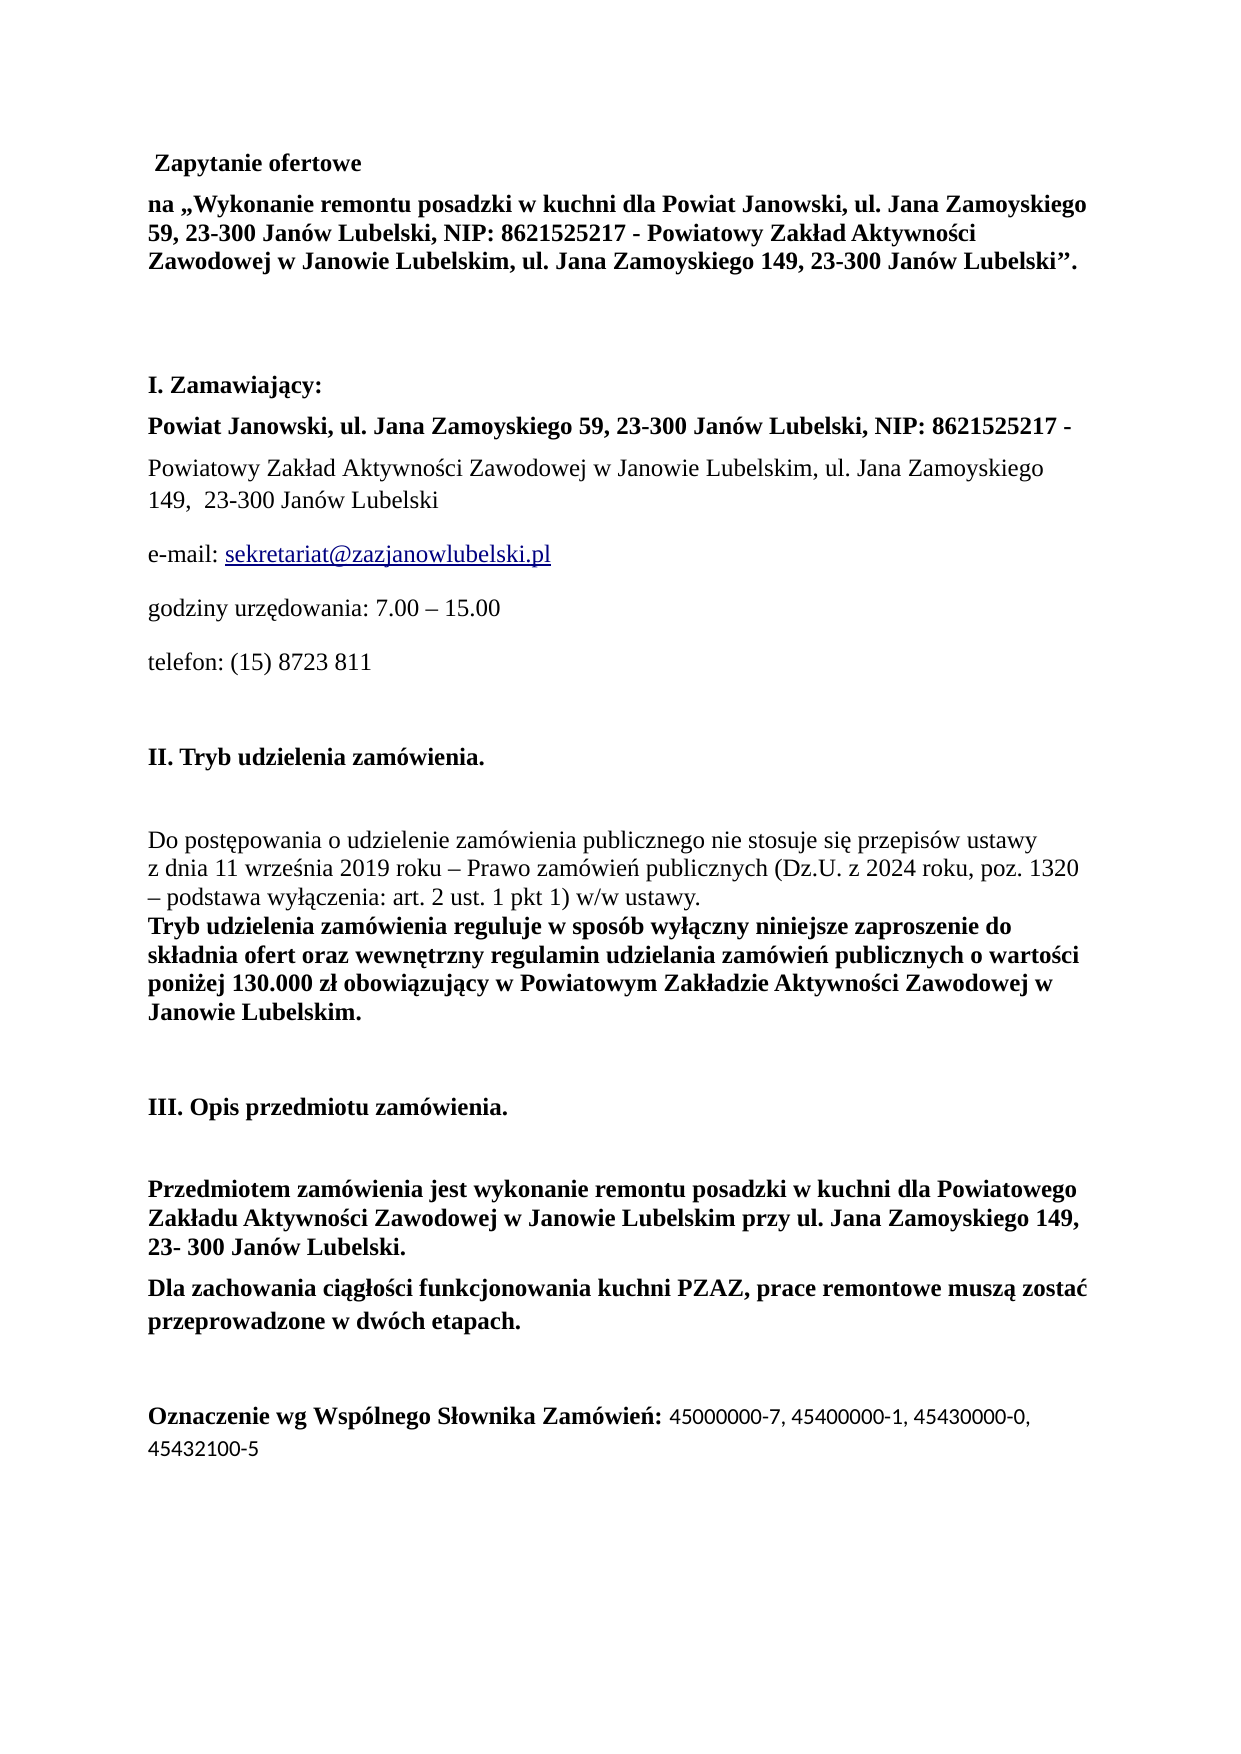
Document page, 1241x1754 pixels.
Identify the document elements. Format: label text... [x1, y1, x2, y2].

text Zapytanie ofertowe [148, 148, 1093, 176]
text Przedmiotem zamówienia jest wykonanie remontu posadzki w kuchni dla Powiatowego Zakładu Aktywności Zawodowej w Janowie Lubelskim przy ul. Jana Zamoyskiego 149, 23- 300 Janów Lubelski. [148, 1174, 1093, 1260]
text Do postępowania o udzielenie zamówienia publicznego nie stosuje się przepisów ustawy z dnia 11 września 2019 roku – Prawo zamówień publicznych (Dz.U. z 2024 roku, poz. 1320 – podstawa wyłączenia: art. 2 ust. 1 pkt 1) w/w ustawy. [148, 825, 1093, 911]
text Powiatowy Zakład Aktywności Zawodowej w Janowie Lubelskim, ul. Jana Zamoyskiego 149, 23-300 Janów Lubelski [148, 453, 1093, 514]
text Powiat Janowski, ul. Jana Zamoyskiego 59, 23-300 Janów Lubelski, NIP: 8621525217 - [148, 411, 1093, 440]
text e-mail: sekretariat@zazjanowlubelski.pl [148, 539, 1093, 568]
text Oznaczenie wg Wspólnego Słownika Zamówień: 45000000-7, 45400000-1, 45430000-0, 45432100-5 [148, 1401, 1093, 1462]
text II. Tryb udzielenia zamówienia. [148, 742, 1093, 771]
text III. Opis przedmiotu zamówienia. [148, 1092, 1093, 1120]
text godziny urzędowania: 7.00 – 15.00 [148, 593, 1093, 622]
text I. Zamawiający: [148, 370, 1093, 399]
text Dla zachowania ciągłości funkcjonowania kuchni PZAZ, prace remontowe muszą zostać przeprowadzone w dwóch etapach. [148, 1273, 1093, 1334]
text telefon: (15) 8723 811 [148, 647, 1093, 676]
text Tryb udzielenia zamówienia reguluje w sposób wyłączny niniejsze zaproszenie do składnia ofert oraz wewnętrzny regulamin udzielania zamówień publicznych o wartości poniżej 130.000 zł obowiązujący w Powiatowym Zakładzie Aktywności Zawodowej w Janowie Lubelskim. [148, 911, 1093, 1026]
text na „Wykonanie remontu posadzki w kuchni dla Powiat Janowski, ul. Jana Zamoyskiego 59, 23-300 Janów Lubelski, NIP: 8621525217 - Powiatowy Zakład Aktywności Zawodowej w Janowie Lubelskim, ul. Jana Zamoyskiego 149, 23-300 Janów Lubelski’’. [148, 189, 1093, 275]
